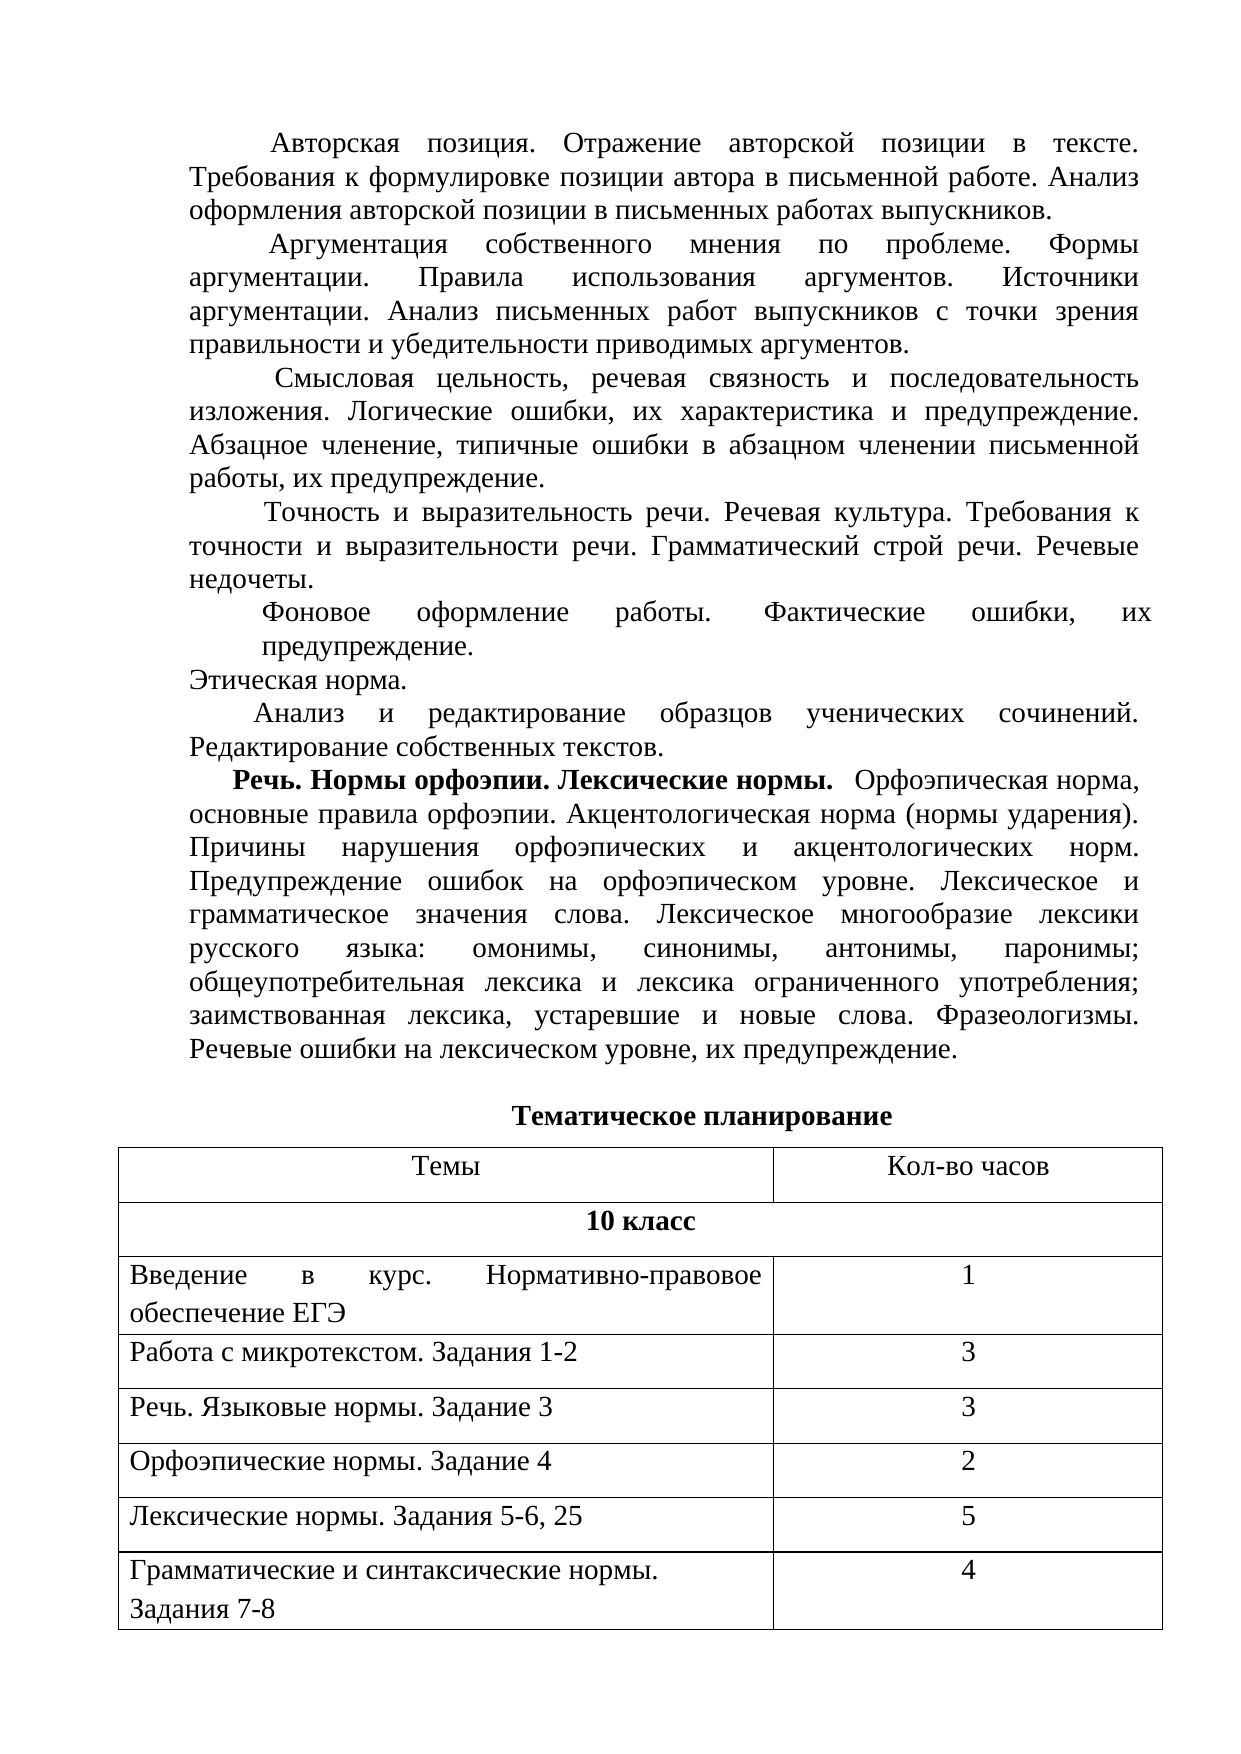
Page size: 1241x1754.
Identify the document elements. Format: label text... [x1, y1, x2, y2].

text Фоновое оформление работы. Фактические ошибки, их предупреждение. [262, 595, 1152, 662]
text Авторская позиция. Отражение авторской позиции в тексте. Требования к формулировке позиции автора в письменной работе. Анализ оформления авторской позиции в письменных работах выпускников. [189, 125, 1140, 226]
table_cell 4 [774, 1553, 1162, 1629]
table_cell 1 [774, 1257, 1162, 1333]
table_cell 3 [774, 1335, 1162, 1388]
table_cell Орфоэпические нормы. Задание 4 [119, 1444, 773, 1497]
text Аргументация собственного мнения по проблеме. Формы аргументации. Правила использования аргументов. Источники аргументации. Анализ письменных работ выпускников с точки зрения правильности и убедительности приводимых аргументов. [189, 226, 1140, 360]
table_header Кол-во часов [774, 1148, 1162, 1202]
text Смысловая цельность, речевая связность и последовательность изложения. Логические ошибки, их характеристика и предупреждение. Абзацное членение, типичные ошибки в абзацном членении письменной работы, их предупреждение. [189, 360, 1140, 494]
table_cell 5 [774, 1498, 1162, 1551]
table_cell Лексические нормы. Задания 5-6, 25 [119, 1498, 773, 1551]
text Тематическое планирование [252, 1064, 1152, 1131]
text Речь. Нормы орфоэпии. Лексические нормы. Орфоэпическая норма, основные правила орфоэпии. Акцентологическая норма (нормы ударения). Причины нарушения орфоэпических и акцентологических норм. Предупреждение ошибок на орфоэпическом уровне. Лексическое и грамматическое значения слова. Лексическое многообразие лексики русского языка: омонимы, синонимы, антонимы, паронимы; общеупотребительная лексика и лексика ограниченного употребления; заимствованная лексика, устаревшие и новые слова. Фразеологизмы. Речевые ошибки на лексическом уровне, их предупреждение. [189, 762, 1140, 1064]
table_cell Работа с микротекстом. Задания 1-2 [119, 1335, 773, 1388]
table_cell 2 [774, 1444, 1162, 1497]
table_cell 10 класс [119, 1203, 1162, 1256]
table_header Темы [119, 1148, 773, 1202]
text Этическая норма. [189, 662, 1152, 695]
table_cell Грамматические и синтаксические нормы. Задания 7-8 [119, 1553, 773, 1629]
table_cell Введение в курс. Нормативно-правовое обеспечение ЕГЭ [119, 1257, 773, 1333]
table_cell Речь. Языковые нормы. Задание 3 [119, 1389, 773, 1442]
table_cell 3 [774, 1389, 1162, 1442]
text Анализ и редактирование образцов ученических сочинений. Редактирование собственных текстов. [189, 695, 1140, 762]
text Точность и выразительность речи. Речевая культура. Требования к точности и выразительности речи. Грамматический строй речи. Речевые недочеты. [189, 494, 1140, 595]
